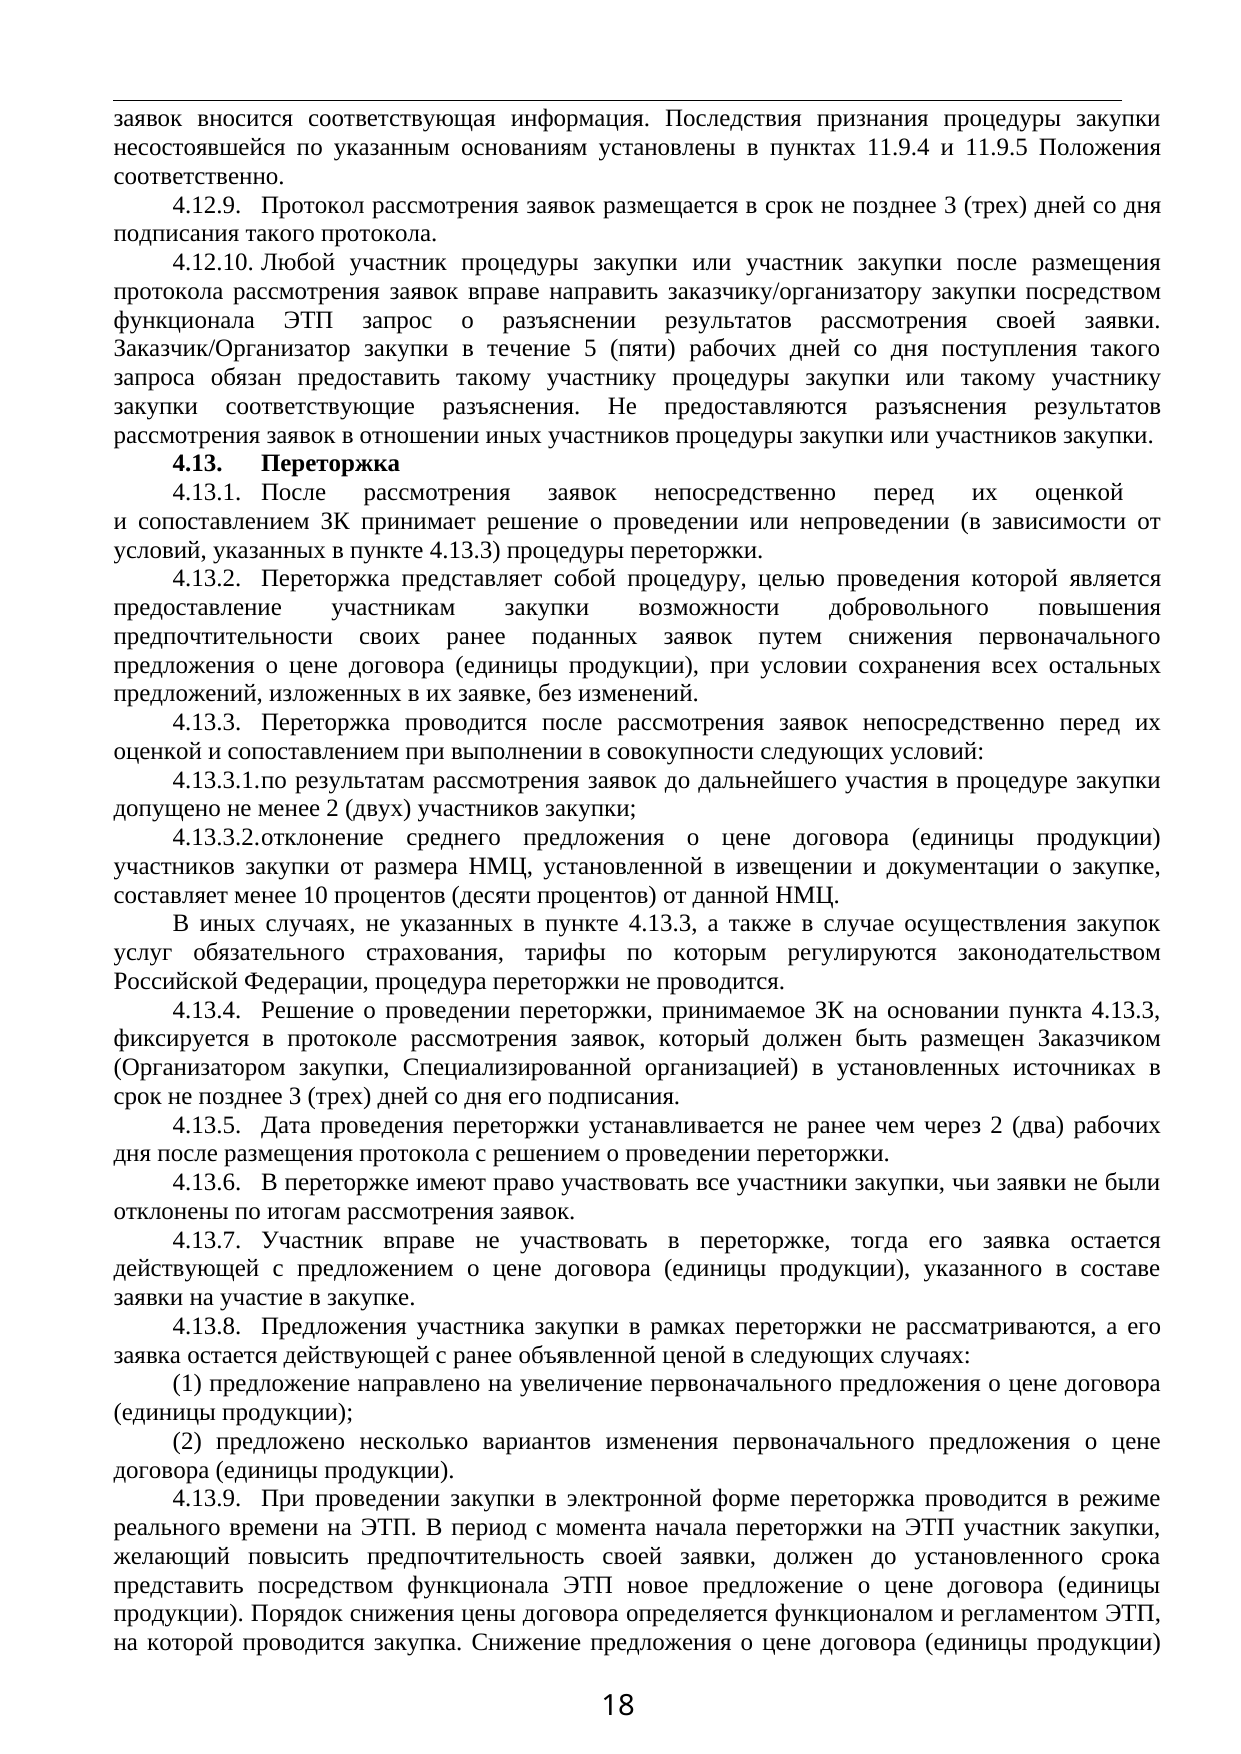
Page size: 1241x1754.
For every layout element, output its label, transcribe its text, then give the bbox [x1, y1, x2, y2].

list Протокол рассмотрения заявок размещается в срок не позднее 3 (трех) дней со дня подписания такого протокола. [113, 190, 1162, 247]
list Дата проведения переторжки устанавливается не ранее чем через 2 (два) рабочих дня после размещения протокола с решением о проведении переторжки. [113, 1110, 1162, 1167]
list Переторжка представляет собой процедуру, целью проведения которой является предоставление участникам закупки возможности добровольного повышения предпочтительности своих ранее поданных заявок путем снижения первоначального предложения о цене договора (единицы продукции), при условии сохранения всех остальных предложений, изложенных в их заявке, без изменений. [113, 563, 1162, 707]
list Решение о проведении переторжки, принимаемое ЗК на основании пункта 4.13.3, фиксируется в протоколе рассмотрения заявок, который должен быть размещен Заказчиком (Организатором закупки, Специализированной организацией) в установленных источниках в срок не позднее 3 (трех) дней со дня его подписания. [113, 995, 1162, 1110]
list по результатам рассмотрения заявок до дальнейшего участия в процедуре закупки допущено не менее 2 (двух) участников закупки; [113, 765, 1162, 822]
list В иных случаях, не указанных в пункте 4.13.3, а также в случае осуществления закупок услуг обязательного страхования, тарифы по которым регулируются законодательством Российской Федерации, процедура переторжки не проводится. [113, 908, 1162, 995]
list Любой участник процедуры закупки или участник закупки после размещения протокола рассмотрения заявок вправе направить заказчику/организатору закупки посредством функционала ЭТП запрос о разъяснении результатов рассмотрения своей заявки. Заказчик/Организатор закупки в течение 5 (пяти) рабочих дней со дня поступления такого запроса обязан предоставить такому участнику процедуры закупки или такому участнику закупки соответствующие разъяснения. Не предоставляются разъяснения результатов рассмотрения заявок в отношении иных участников процедуры закупки или участников закупки. [113, 247, 1162, 448]
list (1) предложение направлено на увеличение первоначального предложения о цене договора (единицы продукции); [113, 1368, 1162, 1426]
list Предложения участника закупки в рамках переторжки не рассматриваются, а его заявка остается действующей с ранее объявленной ценой в следующих случаях: [113, 1311, 1162, 1368]
list отклонение среднего предложения о цене договора (единицы продукции) участников закупки от размера НМЦ, установленной в извещении и документации о закупке, составляет менее 10 процентов (десяти процентов) от данной НМЦ. [113, 822, 1162, 908]
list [113, 1483, 1162, 1656]
list Переторжка [113, 448, 1162, 477]
list В переторжке имеют право участвовать все участники закупки, чьи заявки не были отклонены по итогам рассмотрения заявок. [113, 1167, 1162, 1225]
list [113, 103, 1162, 190]
list Участник вправе не участвовать в переторжке, тогда его заявка остается действующей с предложением о цене договора (единицы продукции), указанного в составе заявки на участие в закупке. [113, 1225, 1162, 1311]
list После рассмотрения заявок непосредственно перед их оценкой и сопоставлением ЗК принимает решение о проведении или непроведении (в зависимости от условий, указанных в пункте 4.13.3) процедуры переторжки. [113, 477, 1162, 563]
list (2) предложено несколько вариантов изменения первоначального предложения о цене договора (единицы продукции). [113, 1426, 1162, 1483]
list Переторжка проводится после рассмотрения заявок непосредственно перед их оценкой и сопоставлением при выполнении в совокупности следующих условий: [113, 707, 1162, 765]
